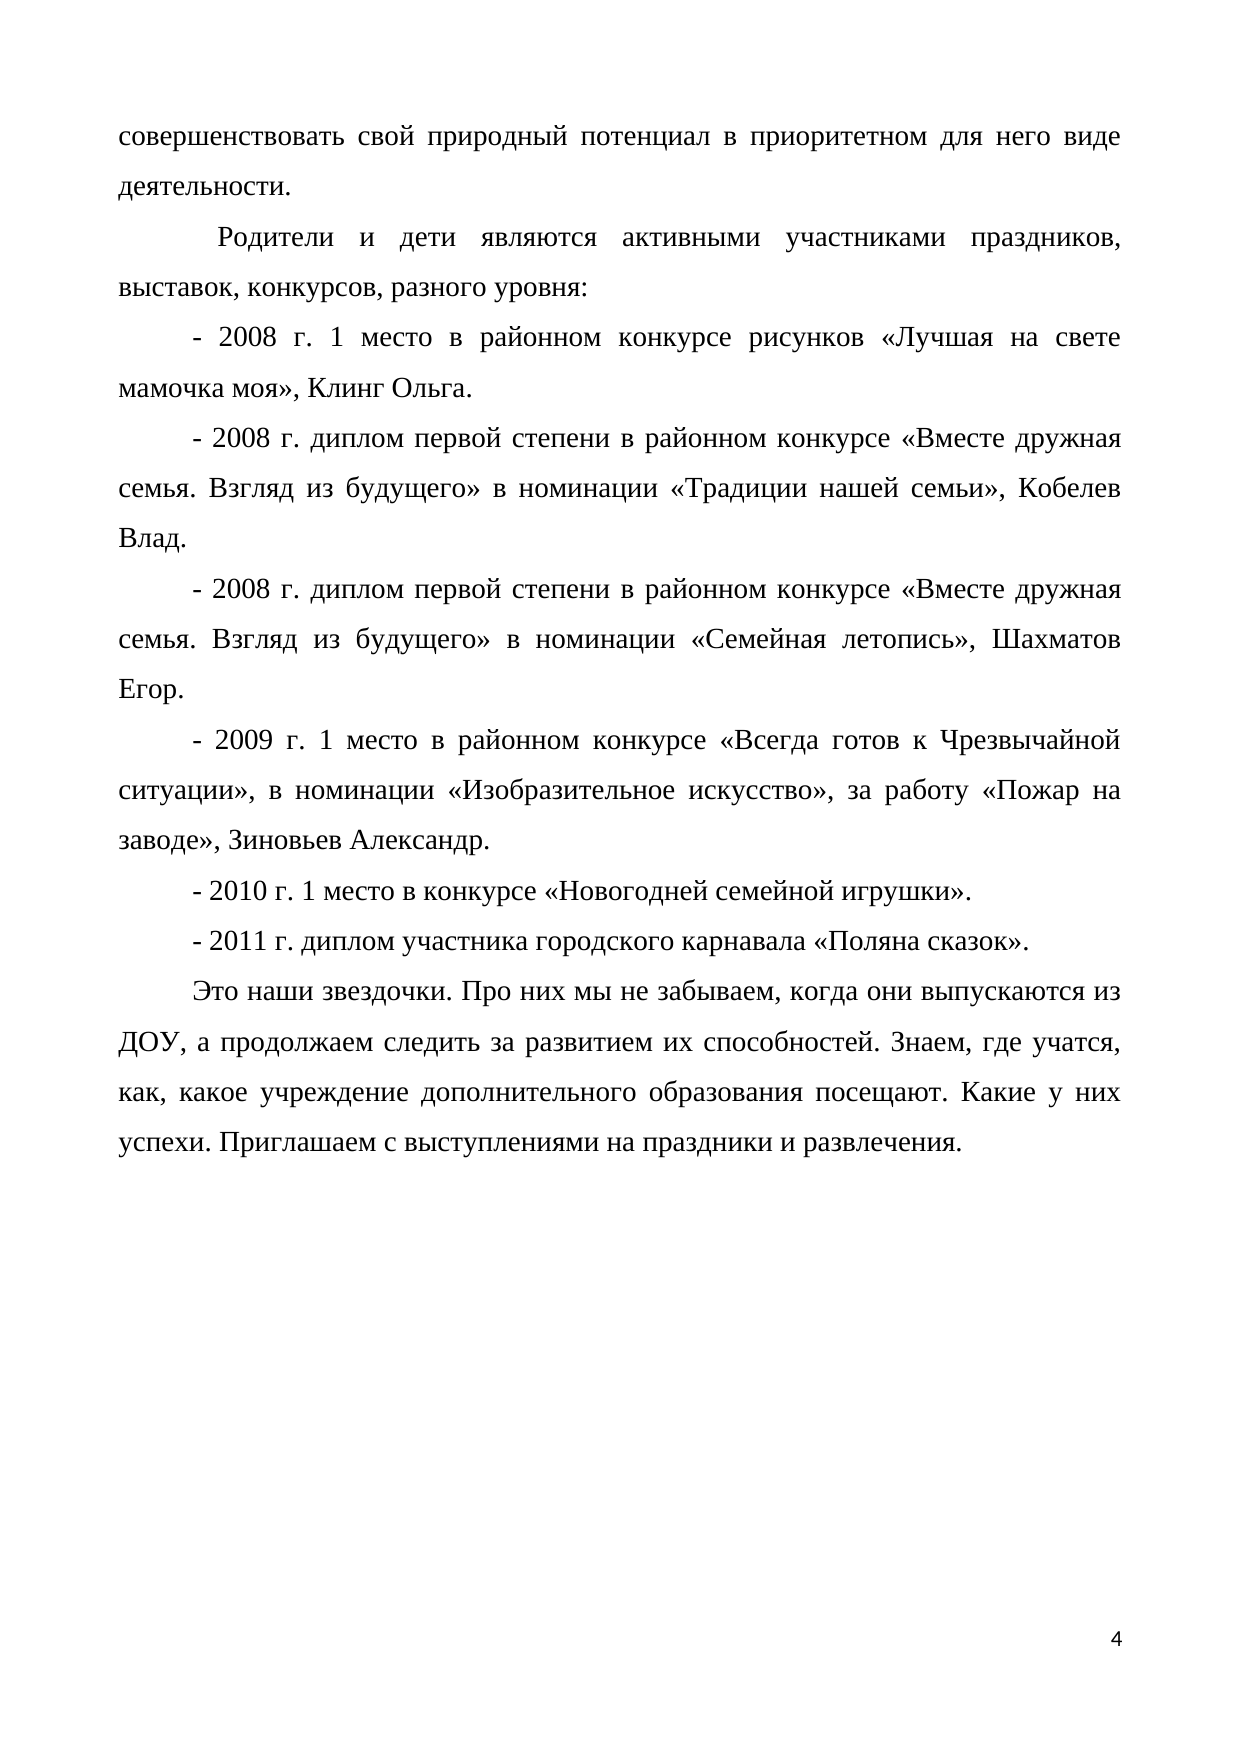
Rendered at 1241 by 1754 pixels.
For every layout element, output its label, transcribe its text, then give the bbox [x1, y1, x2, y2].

text - 2008 г. 1 место в районном конкурсе рисунков «Лучшая на свете мамочка моя», Клинг Ольга. [118, 319, 1122, 403]
text - 2008 г. диплом первой степени в районном конкурсе «Вместе дружная семья. Взгляд из будущего» в номинации «Традиции нашей семьи», Кобелев Влад. [118, 420, 1122, 554]
text Это наши звездочки. Про них мы не забываем, когда они выпускаются из ДОУ, а продолжаем следить за развитием их способностей. Знаем, где учатся, как, какое учреждение дополнительного образования посещают. Какие у них успехи. Приглашаем с выступлениями на праздники и развлечения. [118, 973, 1122, 1158]
text Родители и дети являются активными участниками праздников, выставок, конкурсов, разного уровня: [118, 219, 1122, 303]
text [118, 118, 1122, 202]
text - 2011 г. диплом участника городского карнавала «Поляна сказок». [118, 923, 1122, 957]
text - 2010 г. 1 место в конкурсе «Новогодней семейной игрушки». [118, 873, 1122, 906]
text - 2009 г. 1 место в районном конкурсе «Всегда готов к Чрезвычайной ситуации», в номинации «Изобразительное искусство», за работу «Пожар на заводе», Зиновьев Александр. [118, 722, 1122, 856]
text - 2008 г. диплом первой степени в районном конкурсе «Вместе дружная семья. Взгляд из будущего» в номинации «Семейная летопись», Шахматов Егор. [118, 571, 1122, 705]
